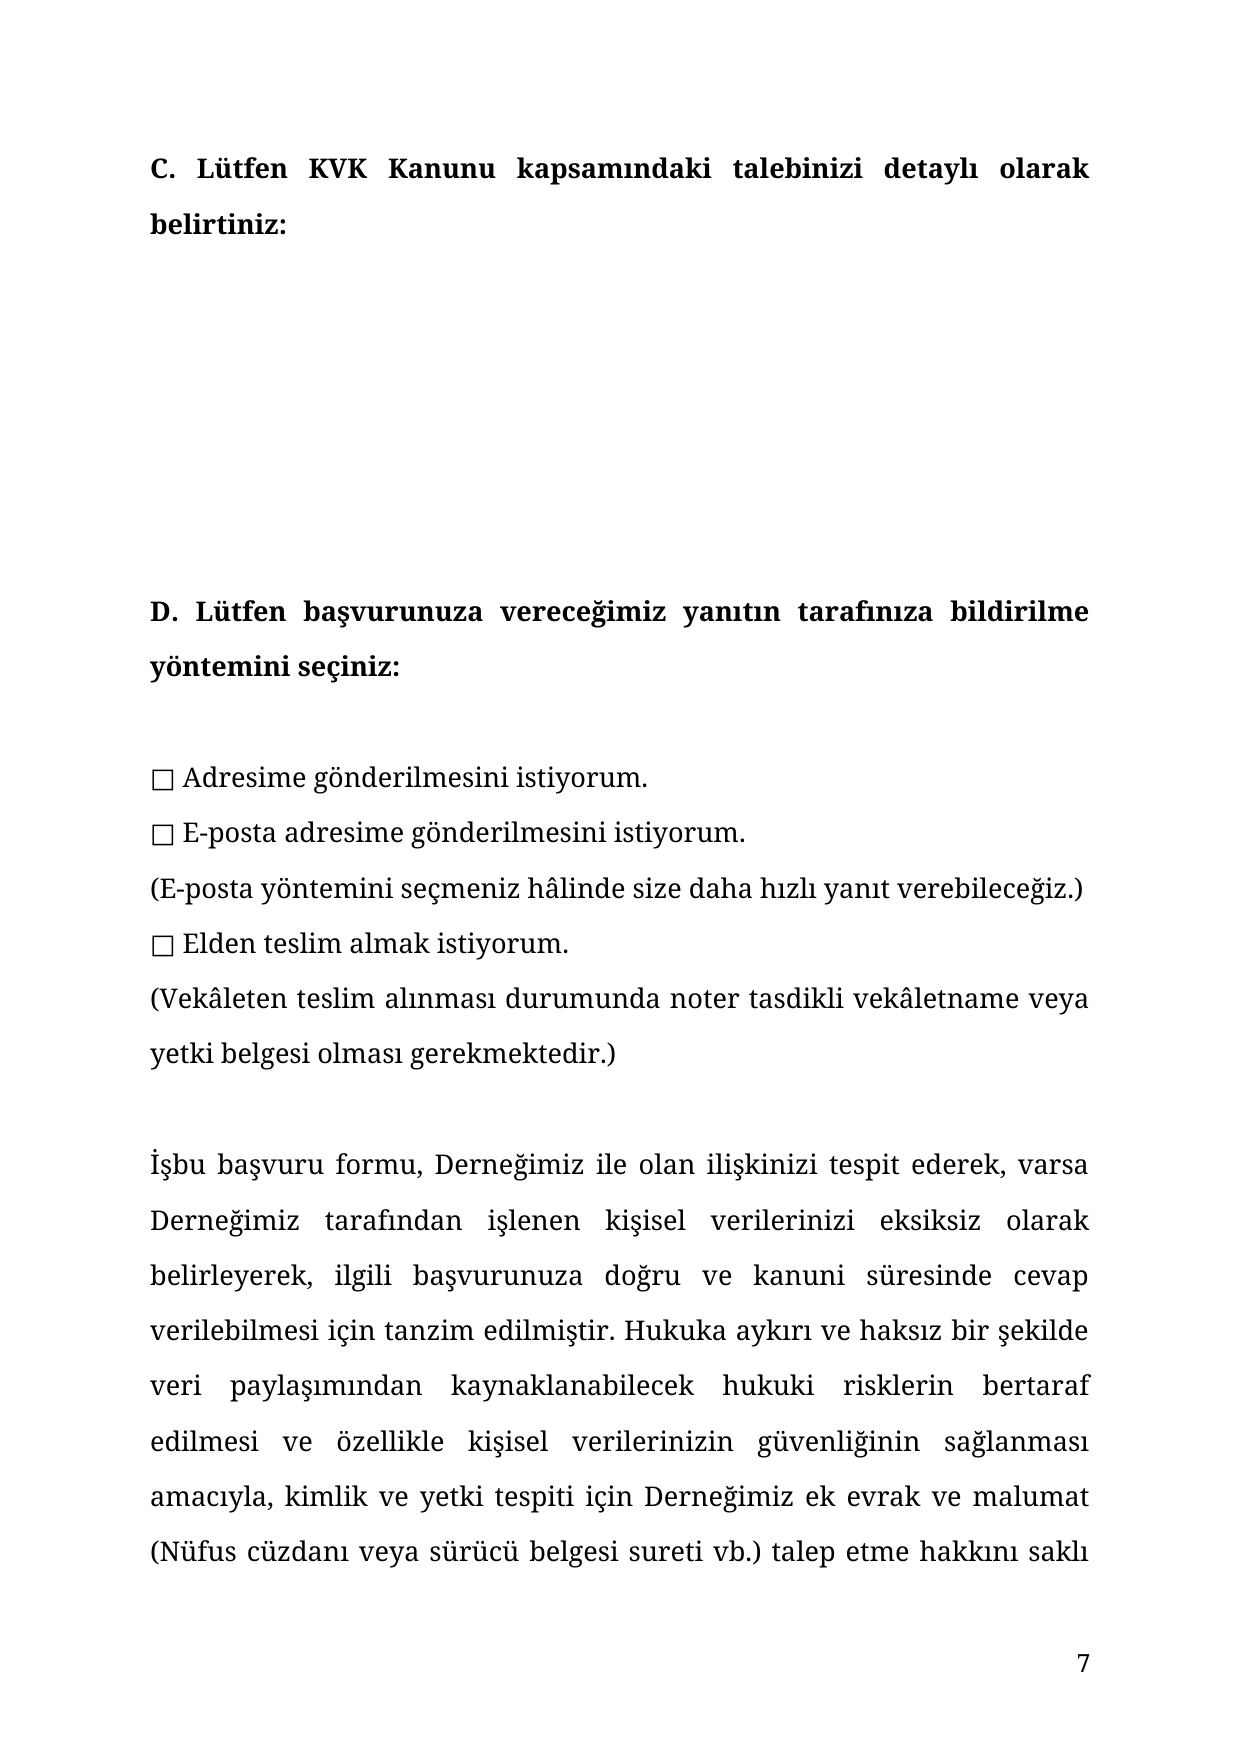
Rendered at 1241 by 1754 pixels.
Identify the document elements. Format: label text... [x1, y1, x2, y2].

text (E-posta yöntemini seçmeniz hâlinde size daha hızlı yanıt verebileceğiz.) [150, 869, 1090, 906]
text D. Lütfen başvurunuza vereceğimiz yanıtın tarafınıza bildirilme yöntemini seçiniz: [150, 592, 1090, 685]
text □ Elden teslim almak istiyorum. [150, 924, 1090, 961]
text C. Lütfen KVK Kanunu kapsamındaki talebinizi detaylı olarak belirtiniz: [150, 150, 1090, 242]
text (Vekâleten teslim alınması durumunda noter tasdikli vekâletname veya yetki belgesi olması gerekmektedir.) [150, 980, 1090, 1072]
text □ E-posta adresime gönderilmesini istiyorum. [150, 814, 1090, 851]
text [150, 1146, 1090, 1570]
text □ Adresime gönderilmesini istiyorum. [150, 758, 1090, 795]
